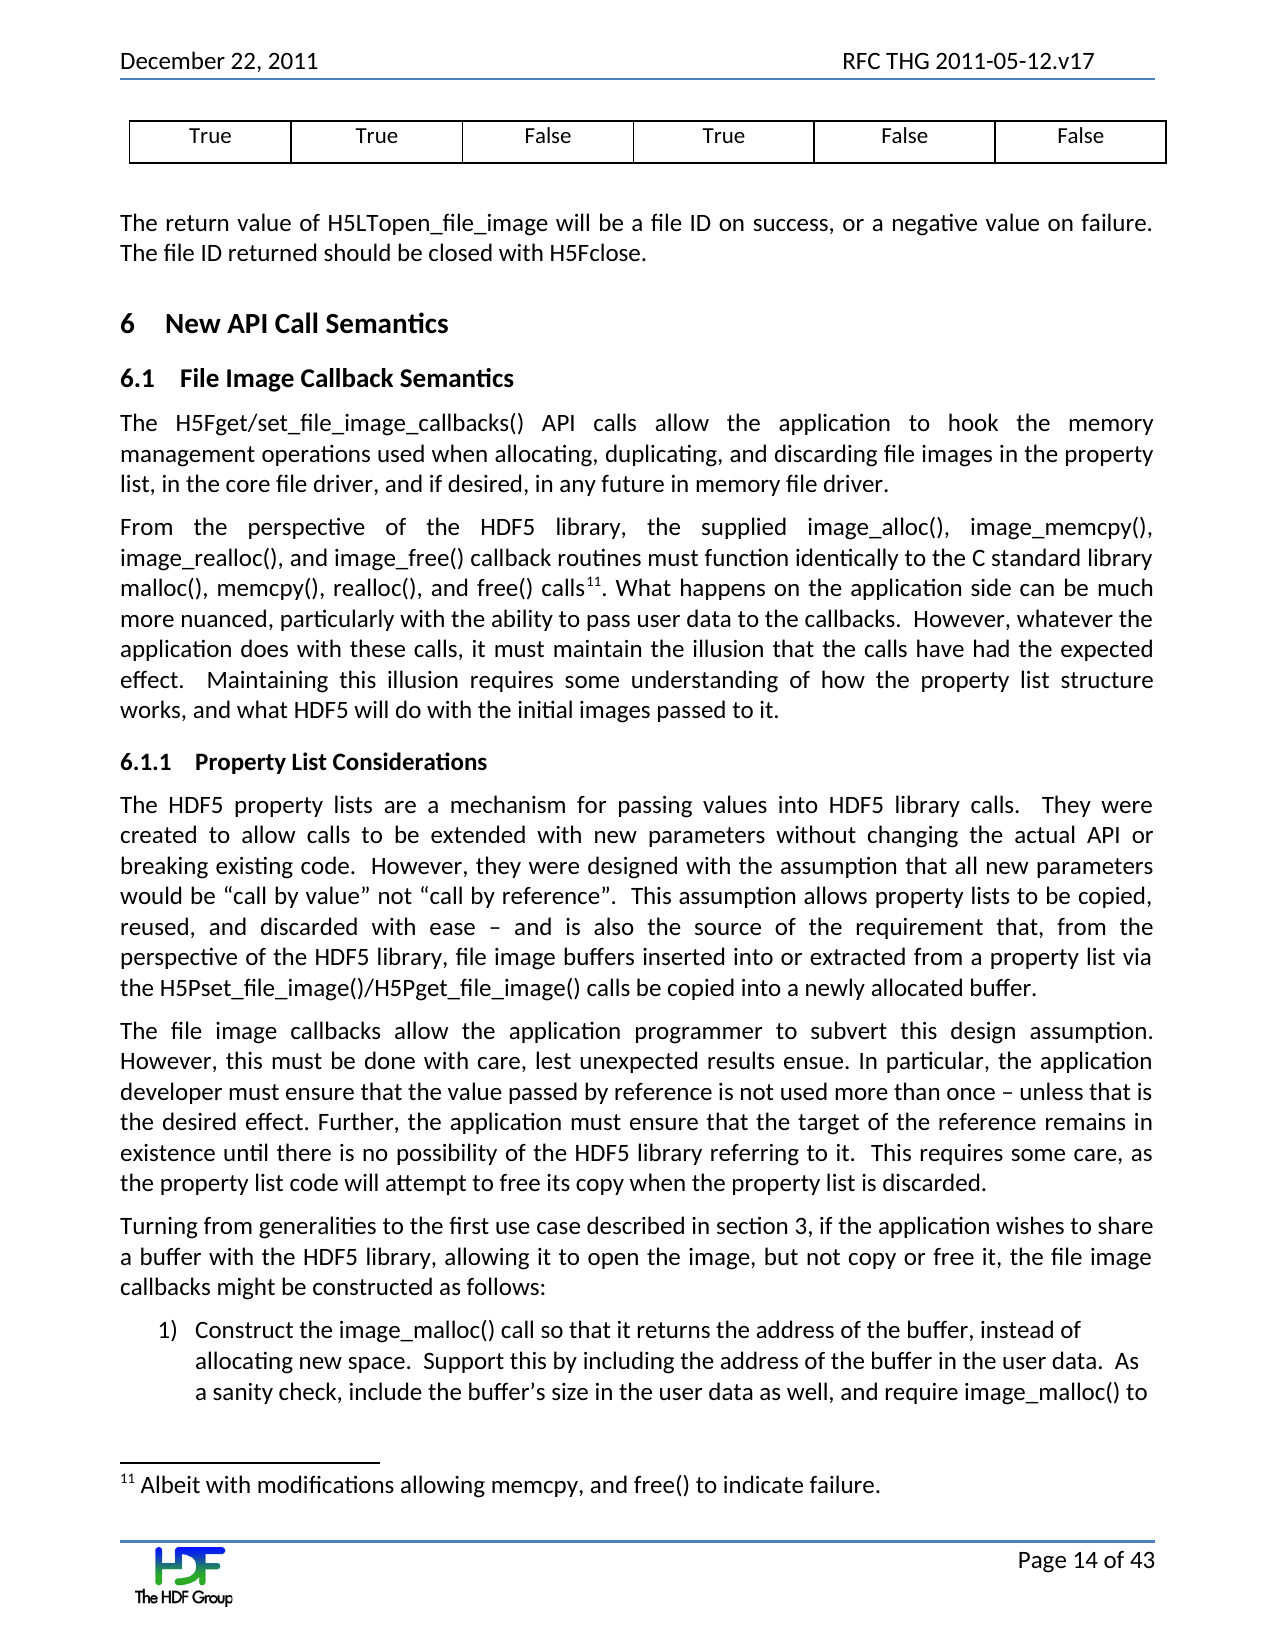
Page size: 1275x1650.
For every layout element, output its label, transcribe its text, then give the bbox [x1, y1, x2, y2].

table_cell False [463, 122, 633, 162]
text The return value of H5LTopen_file_image will be a file ID on success, or a negative value on failure. The file ID returned should be closed with H5Fclose. [120, 207, 1155, 268]
text The file image callbacks allow the application programmer to subvert this design assumption. However, this must be done with care, lest unexpected results ensue. In particular, the application developer must ensure that the value passed by reference is not used more than once – unless that is the desired effect. Further, the application must ensure that the target of the reference remains in existence until there is no possibility of the HDF5 library referring to it. This requires some care, as the property list code will attempt to free its copy when the property list is discarded. [120, 1015, 1155, 1198]
table_cell True [292, 122, 462, 162]
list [157, 1314, 1155, 1406]
table_cell True [634, 122, 813, 162]
picture [135, 1547, 233, 1607]
table_cell False [815, 122, 994, 162]
text From the perspective of the HDF5 library, the supplied image_alloc(), image_memcpy(), image_realloc(), and image_free() callback routines must function identically to the C standard library malloc(), memcpy(), realloc(), and free() calls. What happens on the application side can be much more nuanced, particularly with the ability to pass user data to the callbacks. However, whatever the application does with these calls, it must maintain the illusion that the calls have had the expected effect. Maintaining this illusion requires some understanding of how the property list structure works, and what HDF5 will do with the initial images passed to it. [120, 511, 1155, 725]
text The H5Fget/set_file_image_callbacks() API calls allow the application to hook the memory management operations used when allocating, duplicating, and discarding file images in the property list, in the core file driver, and if desired, in any future in memory file driver. [120, 407, 1155, 499]
text The HDF5 property lists are a mechanism for passing values into HDF5 library calls. They were created to allow calls to be extended with new parameters without changing the actual API or breaking existing code. However, they were designed with the assumption that all new parameters would be “call by value” not “call by reference”. This assumption allows property lists to be copied, reused, and discarded with ease – and is also the source of the requirement that, from the perspective of the HDF5 library, file image buffers inserted into or extracted from a property list via the H5Pset_file_image()/H5Pget_file_image() calls be copied into a newly allocated buffer. [120, 789, 1155, 1002]
table_cell False [996, 122, 1165, 162]
subtitle File Image Callback Semantics [120, 362, 1155, 395]
subtitle Property List Considerations [120, 746, 1155, 776]
table_cell True [130, 122, 290, 162]
text Turning from generalities to the first use case described in section 3, if the application wishes to share a buffer with the HDF5 library, allowing it to open the image, but not copy or free it, the file image callbacks might be constructed as follows: [120, 1211, 1155, 1302]
subtitle New API Call Semantics [120, 305, 1155, 341]
